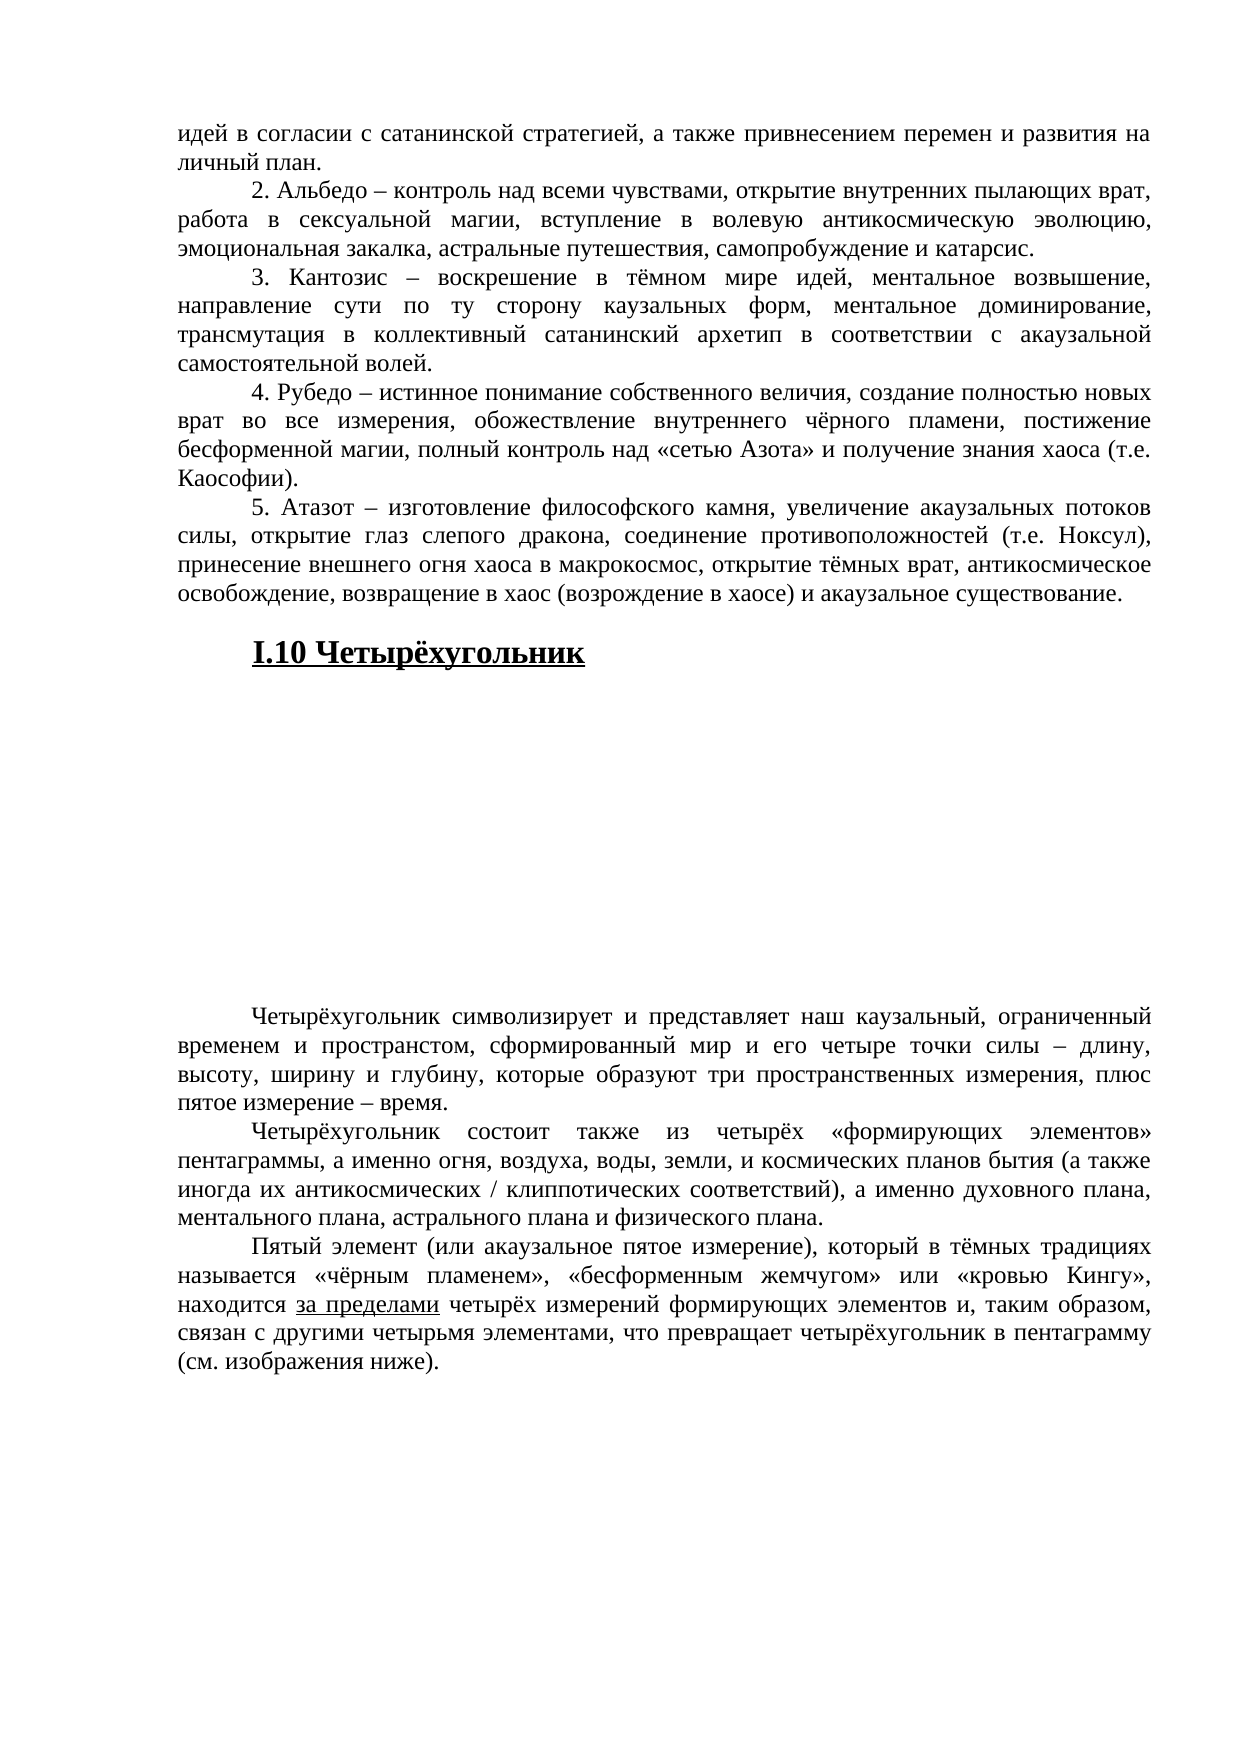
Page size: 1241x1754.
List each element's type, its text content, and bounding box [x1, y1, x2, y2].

list Атазот – изготовление философского камня, увеличение акаузальных потоков силы, открытие глаз слепого дракона, соединение противоположностей (т.е. Ноксул), принесение внешнего огня хаоса в макрокосмос, открытие тёмных врат, антикосмическое освобождение, возвращение в хаос (возрождение в хаосе) и акаузальное существование. [177, 492, 1152, 607]
text Пятый элемент (или акаузальное пятое измерение), который в тёмных традициях называется «чёрным пламенем», «бесформенным жемчугом» или «кровью Кингу», находится за пределами четырёх измерений формирующих элементов и, таким образом, связан с другими четырьмя элементами, что превращает четырёхугольник в пентаграмму (см. изображения ниже). [177, 1231, 1152, 1375]
subtitle Четырёхугольник [252, 632, 1163, 670]
list Рубедо – истинное понимание собственного величия, создание полностью новых врат во все измерения, обожествление внутреннего чёрного пламени, постижение бесформенной магии, полный контроль над «сетью Азота» и получение знания хаоса (т.е. Каософии). [177, 377, 1152, 492]
text Четырёхугольник состоит также из четырёх «формирующих элементов» пентаграммы, а именно огня, воздуха, воды, земли, и космических планов бытия (а также иногда их антикосмических / клиппотических соответствий), а именно духовного плана, ментального плана, астрального плана и физического плана. [177, 1116, 1152, 1231]
text Четырёхугольник символизирует и представляет наш каузальный, ограниченный временем и пространстом, сформированный мир и его четыре точки силы – длину, высоту, ширину и глубину, которые образуют три пространственных измерения, плюс пятое измерение – время. [177, 1001, 1153, 1116]
list Альбедо – контроль над всеми чувствами, открытие внутренних пылающих врат, работа в сексуальной магии, вступление в волевую антикосмическую эволюцию, эмоциональная закалка, астральные путешествия, самопробуждение и катарсис. [177, 176, 1152, 262]
text идей в согласии с сатанинской стратегией, а также привнесением перемен и развития на личный план. [177, 118, 1152, 176]
list Кантозис – воскрешение в тёмном мире идей, ментальное возвышение, направление сути по ту сторону каузальных форм, ментальное доминирование, трансмутация в коллективный сатанинский архетип в соответствии с акаузальной самостоятельной волей. [177, 262, 1152, 377]
